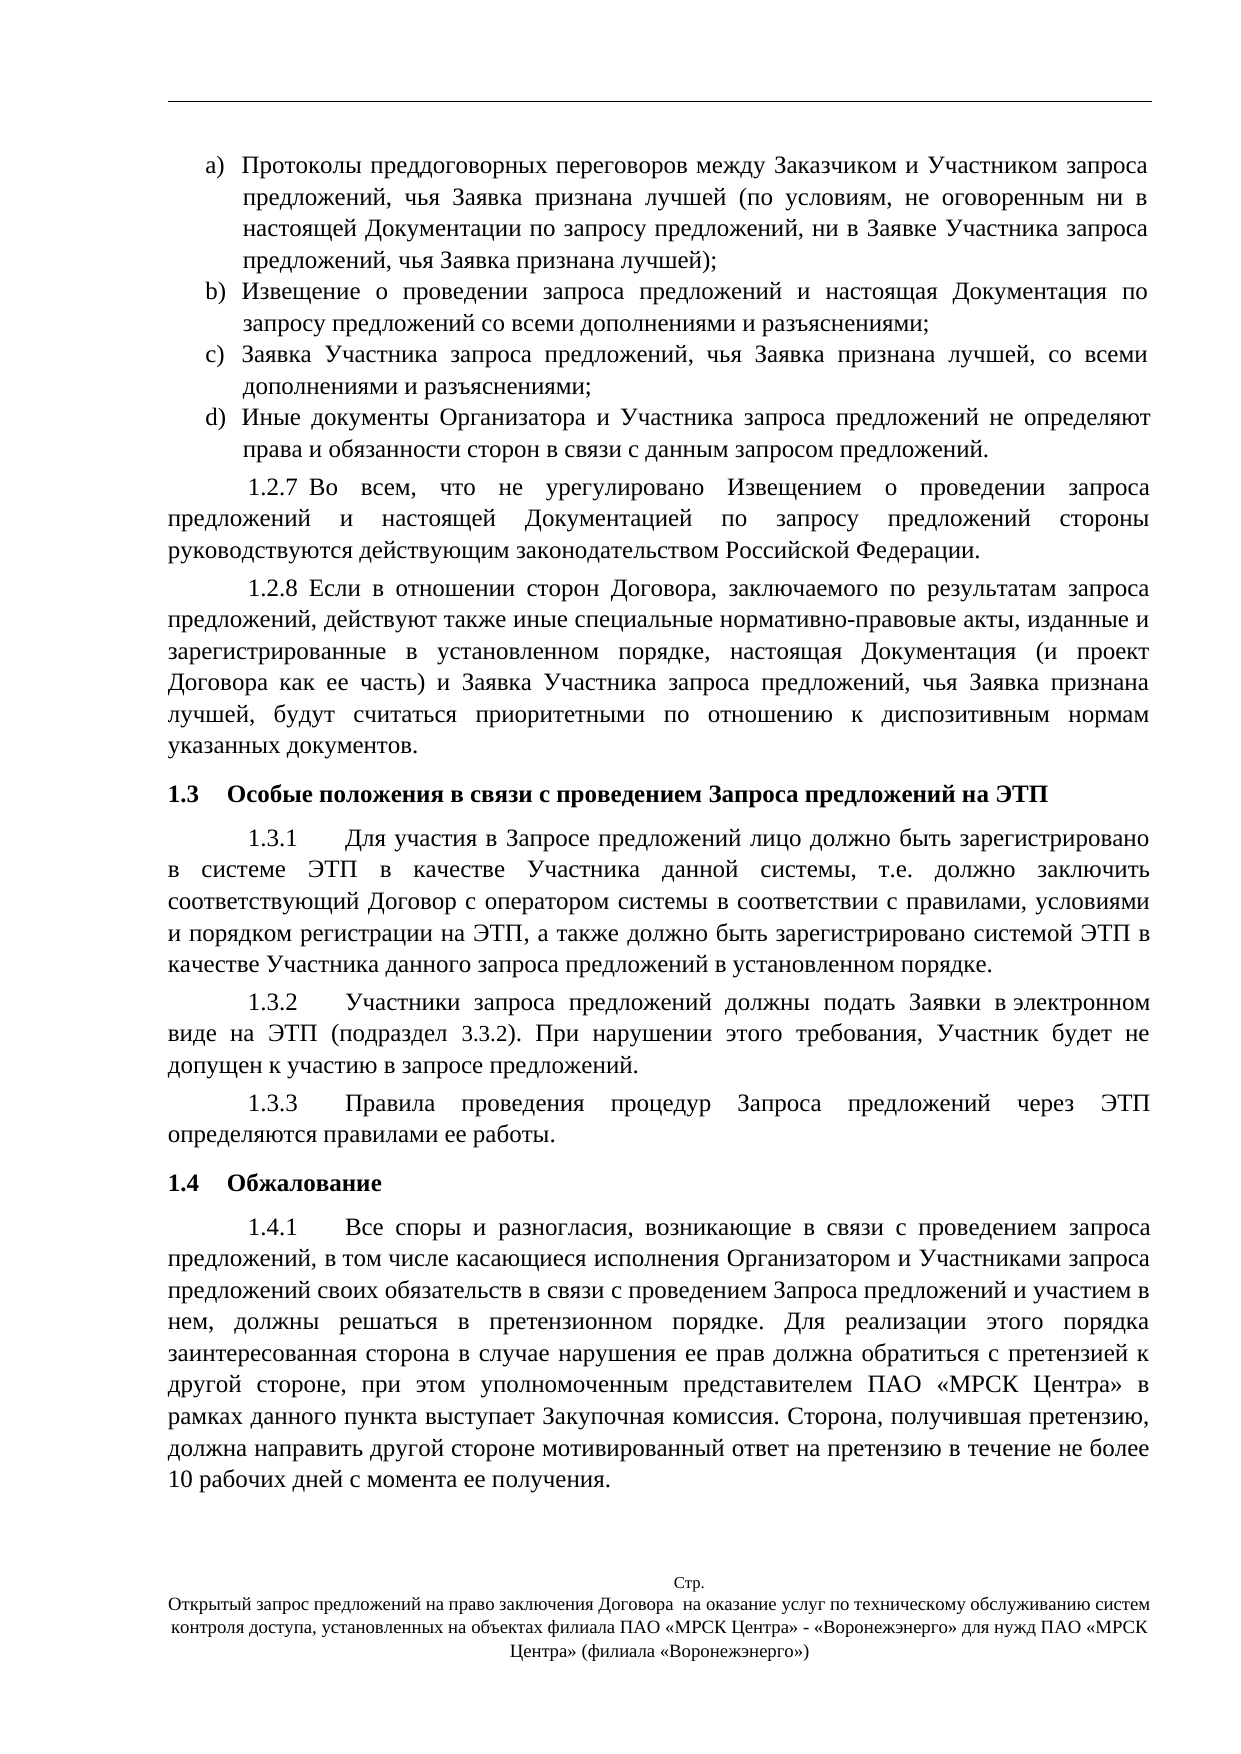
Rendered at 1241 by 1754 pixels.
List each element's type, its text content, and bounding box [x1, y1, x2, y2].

list Во всем, что не урегулировано Извещением о проведении запроса предложений и настоящей Документацией по запросу предложений стороны руководствуются действующим законодательством Российской Федерации. [168, 472, 1150, 564]
list Участники запроса предложений должны подать Заявки в электронном виде на ЭТП (подраздел 3.3.2). При нарушении этого требования, Участник будет не допущен к участию в запросе предложений. [168, 987, 1150, 1079]
subtitle Особые положения в связи с проведением Запроса предложений на ЭТП [168, 779, 1152, 808]
list Протоколы преддоговорных переговоров между Заказчиком и Участником запроса предложений, чья Заявка признана лучшей (по условиям, не оговоренным ни в настоящей Документации по запросу предложений, ни в Заявке Участника запроса предложений, чья Заявка признана лучшей); [205, 150, 1149, 273]
subtitle Обжалование [168, 1168, 1152, 1196]
list Для участия в Запросе предложений лицо должно быть зарегистрировано в системе ЭТП в качестве Участника данной системы, т.е. должно заключить соответствующий Договор с оператором системы в соответствии с правилами, условиями и порядком регистрации на ЭТП, а также должно быть зарегистрировано системой ЭТП в качестве Участника данного запроса предложений в установленном порядке. [168, 823, 1150, 978]
list Все споры и разногласия, возникающие в связи с проведением запроса предложений, в том числе касающиеся исполнения Организатором и Участниками запроса предложений своих обязательств в связи с проведением Запроса предложений и участием в нем, должны решаться в претензионном порядке. Для реализации этого порядка заинтересованная сторона в случае нарушения ее прав должна обратиться с претензией к другой стороне, при этом уполномоченным представителем ПАО «МРСК Центра» в рамках данного пункта выступает Закупочная комиссия. Сторона, получившая претензию, должна направить другой стороне мотивированный ответ на претензию в течение не более 10 рабочих дней с момента ее получения. [168, 1212, 1150, 1493]
list Правила проведения процедур Запроса предложений через ЭТП определяются правилами ее работы. [168, 1088, 1150, 1148]
list Извещение о проведении запроса предложений и настоящая Документация по запросу предложений со всеми дополнениями и разъяснениями; [205, 276, 1148, 337]
list Если в отношении сторон Договора, заключаемого по результатам запроса предложений, действуют также иные специальные нормативно-правовые акты, изданные и зарегистрированные в установленном порядке, настоящая Документация (и проект Договора как ее часть) и Заявка Участника запроса предложений, чья Заявка признана лучшей, будут считаться приоритетными по отношению к диспозитивным нормам указанных документов. [168, 573, 1150, 759]
list Заявка Участника запроса предложений, чья Заявка признана лучшей, со всеми дополнениями и разъяснениями; [205, 339, 1148, 400]
list Иные документы Организатора и Участника запроса предложений не определяют права и обязанности сторон в связи с данным запросом предложений. [205, 402, 1152, 463]
